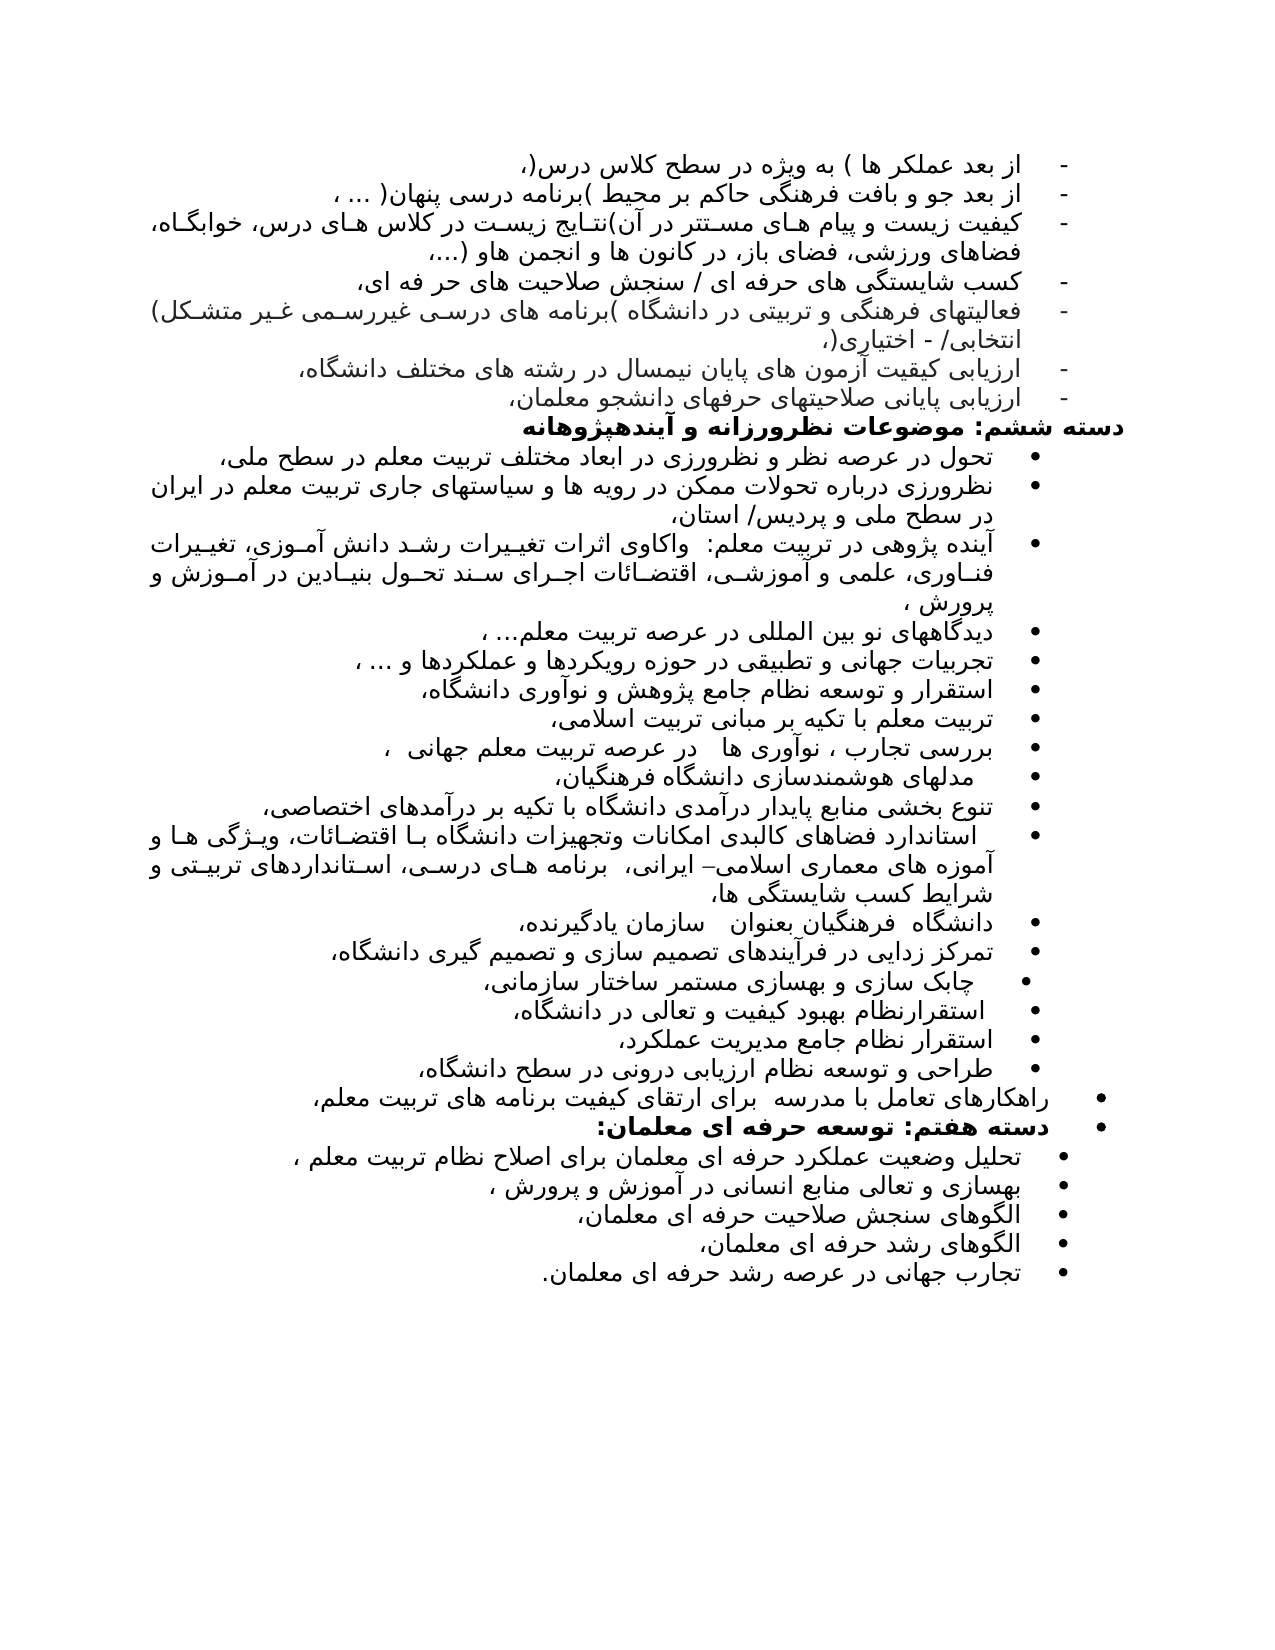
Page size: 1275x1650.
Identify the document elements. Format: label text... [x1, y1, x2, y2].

list ارزیابی کیقیت آزمون های پایان نیمسال در رشته های مختلف دانشگاه، [150, 354, 1059, 383]
text دسته ششم: موضوعات نظرورزانه و آیندهپژوهانه [150, 412, 1125, 442]
list از بعد جو و بافت فرهنگی حاکم بر محیط )برنامه درسی پنهان( ... ، [150, 179, 1059, 208]
list کیفیت زیست و پیام های مستتر در آن)نتایج زیست در کلاس های درس، خوابگاه، فضاهای ورزشی، فضای باز، در کانون ها و انجمن هاو (...، [150, 208, 1059, 267]
list الگوهای سنجش صلاحیت حرفه ای معلمان، [150, 1200, 1059, 1229]
list راهکارهای تعامل با مدرسه برای ارتقای کیفیت برنامه های تربیت معلم، [150, 1083, 1116, 1113]
list تحول در عرصه نظر و نظرورزی در ابعاد مختلف تربیت معلم در سطح ملی، [150, 442, 1031, 471]
list مدلهای هوشمندسازی دانشگاه فرهنگیان، [150, 762, 1031, 792]
list تحلیل وضعیت عملکرد حرفه ای معلمان برای اصلاح نظام تربیت معلم ، [150, 1142, 1059, 1171]
list دانشگاه فرهنگیان بعنوان سازمان یادگیرنده، [150, 908, 1031, 938]
list ارزیابی پایانی صلاحیتهای حرفهای دانشجو معلمان، [150, 383, 1059, 412]
list تربیت معلم با تکیه بر مبانی تربیت اسلامی، [150, 704, 1031, 733]
list الگوهای رشد حرفه ای معلمان، [150, 1229, 1059, 1258]
list طراحی و توسعه نظام ارزیابی درونی در سطح دانشگاه، [150, 1054, 1031, 1083]
list استقرار و توسعه نظام جامع پژوهش و نوآوری دانشگاه، [150, 675, 1031, 704]
list چابک سازی و بهسازی مستمر ساختار سازمانی، [150, 967, 1059, 996]
list تنوع بخشی منابع پایدار درآمدی دانشگاه با تکیه بر درآمدهای اختصاصی، [150, 792, 1031, 821]
list استاندارد فضاهای کالبدی امکانات وتجهیزات دانشگاه با اقتضائات، ویژگی ها و آموزه های معماری اسلامی– ایرانی، برنامه های درسی، استانداردهای تربیتی و شرایط کسب شایستگی ها، [150, 821, 1031, 908]
list کسب شایستگی های حرفه ای / سنجش صلاحیت های حر فه ای، [150, 267, 1059, 296]
list بهسازی و تعالی منابع انسانی در آموزش و پرورش ، [150, 1171, 1059, 1200]
list استقرارنظام بهبود کیفیت و تعالی در دانشگاه، [150, 996, 1031, 1025]
list دیدگاههای نو بین المللی در عرصه تربیت معلم... ، [150, 617, 1031, 646]
list استقرار نظام جامع مدیریت عملکرد، [150, 1025, 1031, 1054]
list فعالیتهای فرهنگی و تربیتی در دانشگاه )برنامه های درسی غیررسمی غیر متشکل) انتخابی/ - اختیاری(، [150, 296, 1059, 354]
list دسته هفتم: توسعه حرفه ای معلمان: [150, 1113, 1116, 1142]
list از بعد عملکر ها ) به ویژه در سطح کلاس درس(، [150, 150, 1059, 179]
list تمرکز زدایی در فرآیندهای تصمیم سازی و تصمیم گیری دانشگاه، [150, 938, 1031, 967]
list تجربیات جهانی و تطبیقی در حوزه رویکردها و عملکردها و ... ، [150, 646, 1031, 675]
list نظرورزی درباره تحولات ممکن در رویه ها و سیاستهای جاری تربیت معلم در ایران در سطح ملی و پردیس/ استان، [150, 471, 1031, 529]
list بررسی تجارب ، نوآوری ها در عرصه تربیت معلم جهانی ، [150, 733, 1031, 762]
list تجارب جهانی در عرصه رشد حرفه ای معلمان. [150, 1258, 1059, 1288]
list آینده پژوهی در تربیت معلم: واکاوی اثرات تغییرات رشد دانش آموزی، تغییرات فناوری، علمی و آموزشی، اقتضائات اجرای سند تحول بنیادین در آموزش و پرورش ، [150, 529, 1031, 617]
